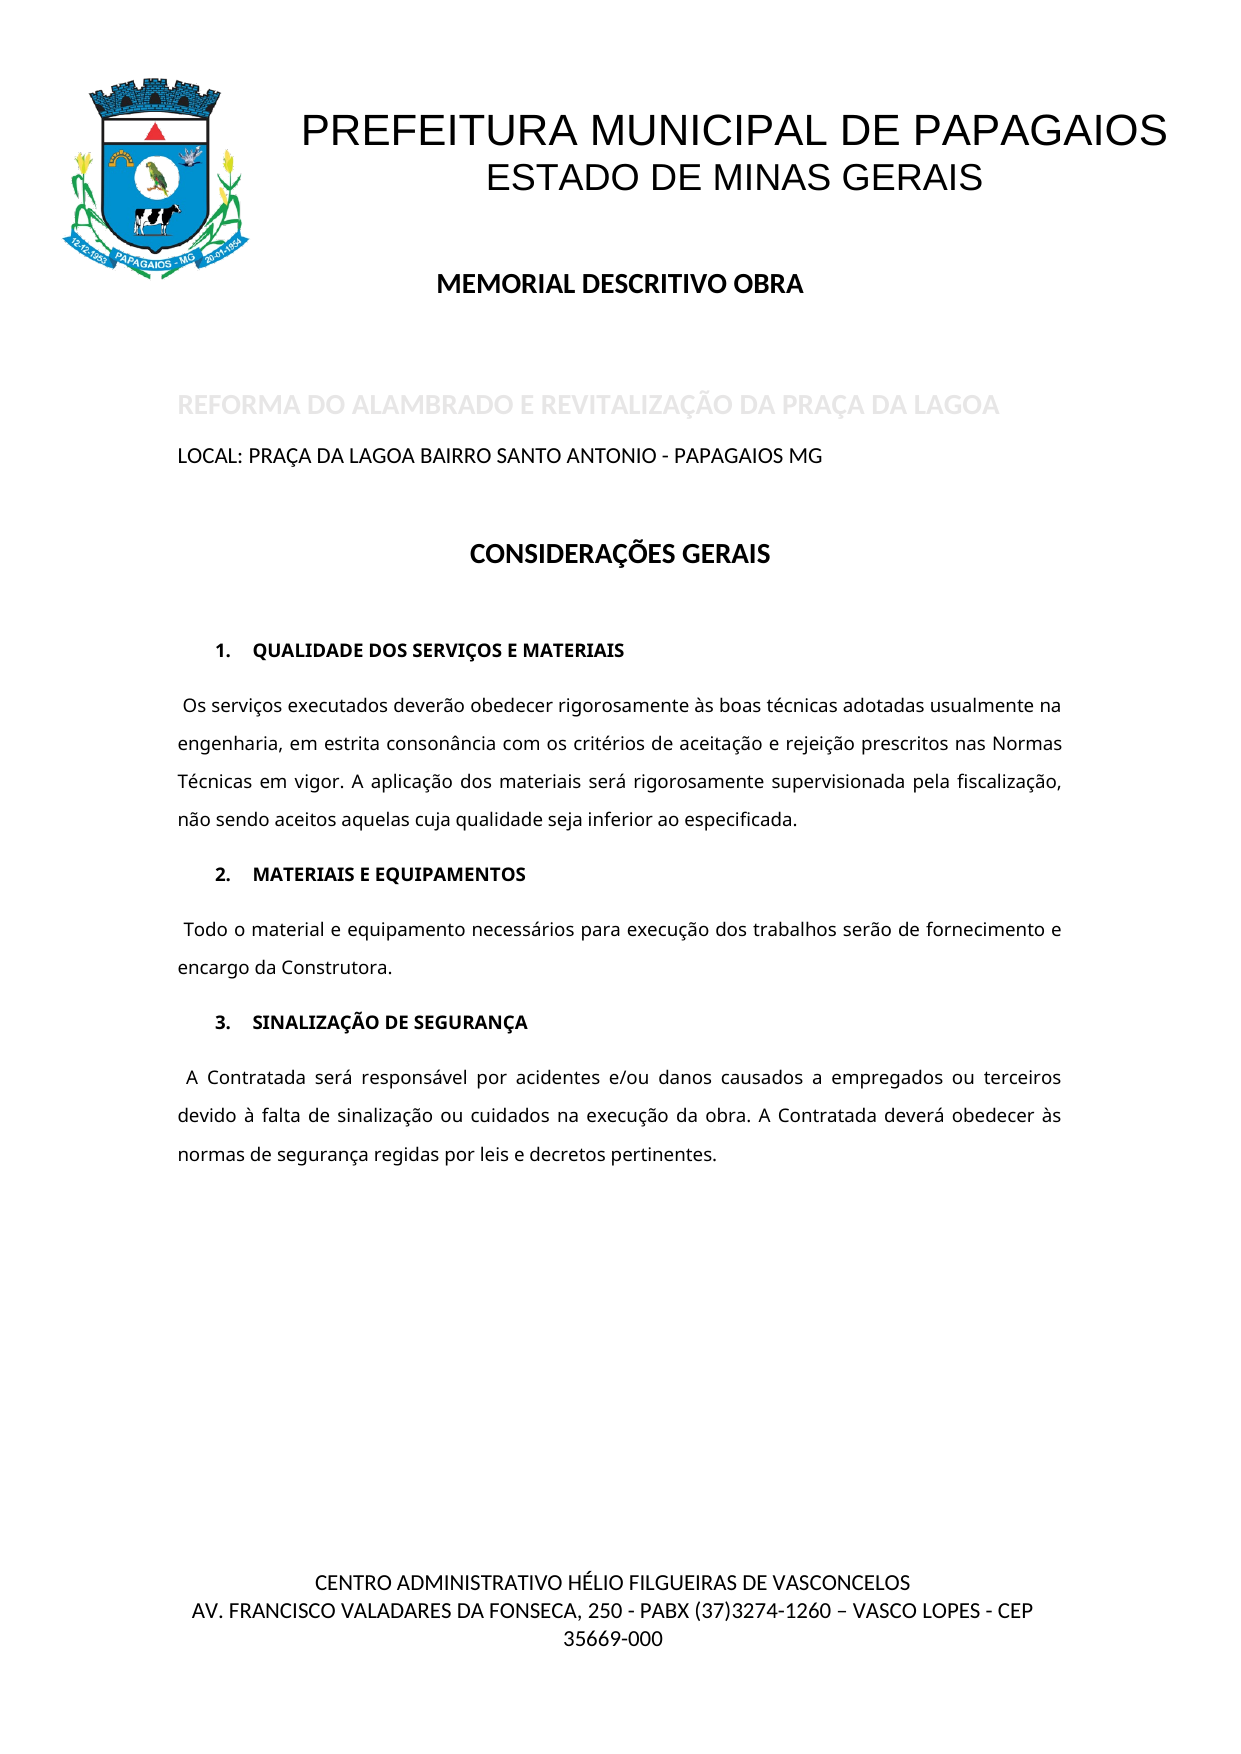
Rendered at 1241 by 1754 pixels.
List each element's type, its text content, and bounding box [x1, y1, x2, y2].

picture [163, 261, 171, 267]
picture [189, 260, 201, 265]
list QUALIDADE DOS SERVIÇOS E MATERIAIS [215, 637, 1063, 662]
text CONSIDERAÇÕES GERAIS [177, 535, 1063, 571]
list SINALIZAÇÃO DE SEGURANÇA [215, 1009, 1063, 1035]
picture [226, 240, 241, 250]
text Os serviços executados deverão obedecer rigorosamente às boas técnicas adotadas usualmente na engenharia, em estrita consonância com os critérios de aceitação e rejeição prescritos nas Normas Técnicas em vigor. A aplicação dos materiais será rigorosamente supervisionada pela fiscalização, não sendo aceitos aquelas cuja qualidade seja inferior ao especificada. [177, 692, 1063, 832]
text REFORMA DO ALAMBRADO E REVITALIZAÇÃO DA PRAÇA DA LAGOA [177, 386, 1063, 422]
picture [206, 256, 214, 262]
text LOCAL: PRAÇA DA LAGOA BAIRRO SANTO ANTONIO - PAPAGAIOS MG [177, 441, 1063, 469]
picture [61, 73, 251, 281]
list MATERIAIS E EQUIPAMENTOS [215, 861, 1063, 887]
text A Contratada será responsável por acidentes e/ou danos causados a empregados ou terceiros devido à falta de sinalização ou cuidados na execução da obra. A Contratada deverá obedecer às normas de segurança regidas por leis e decretos pertinentes. [177, 1064, 1063, 1166]
text MEMORIAL DESCRITIVO OBRA [177, 265, 1063, 301]
picture [180, 255, 194, 263]
text Todo o material e equipamento necessários para execução dos trabalhos serão de fornecimento e encargo da Construtora. [177, 916, 1063, 980]
